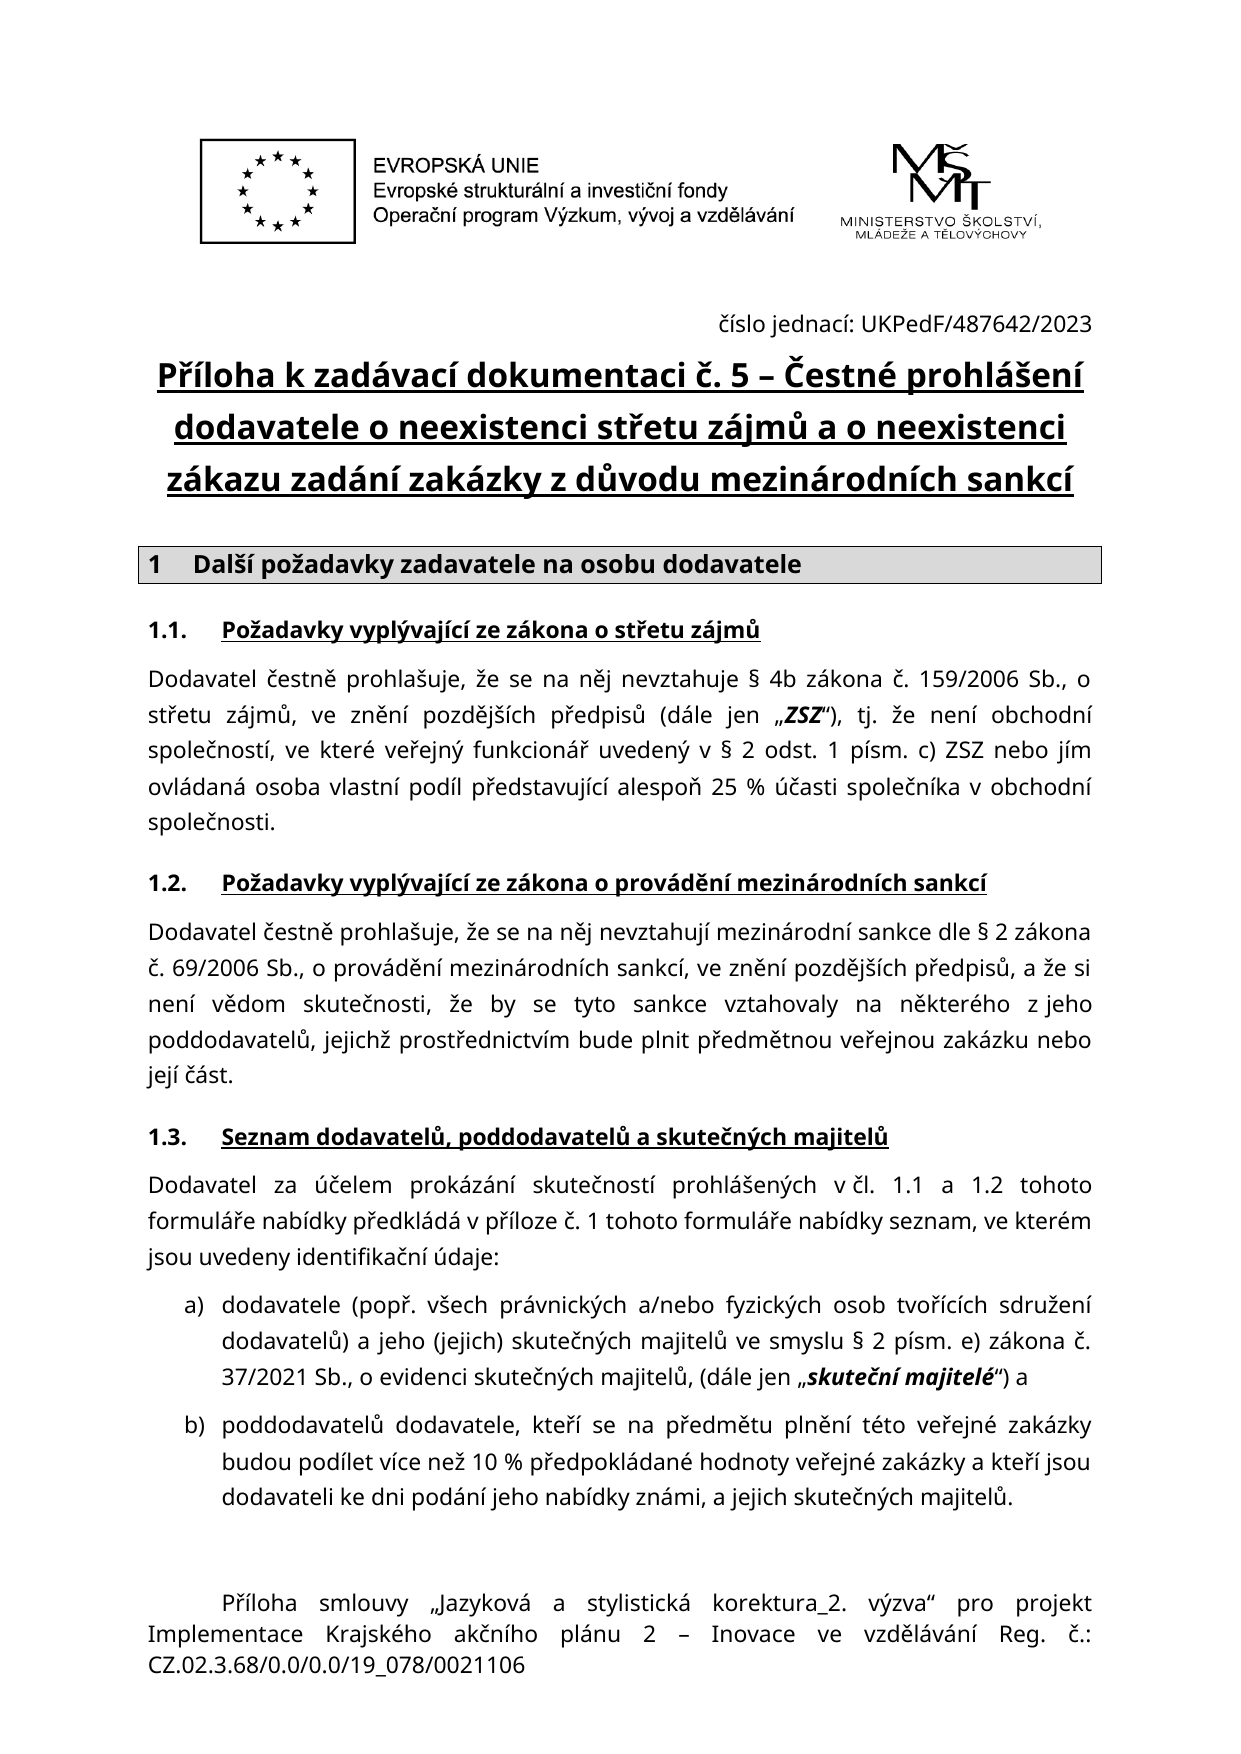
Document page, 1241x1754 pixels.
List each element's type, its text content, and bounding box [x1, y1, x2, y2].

text Dodavatel čestně prohlašuje, že se na něj nevztahuje § 4b zákona č. 159/2006 Sb., o střetu zájmů, ve znění pozdějších předpisů (dále jen „ZSZ“), tj. že není obchodní společností, ve které veřejný funkcionář uvedený v § 2 odst. 1 písm. c) ZSZ nebo jím ovládaná osoba vlastní podíl představující alespoň 25 % účasti společníka v obchodní společnosti. [148, 663, 1093, 838]
subtitle Seznam dodavatelů, poddodavatelů a skutečných majitelů [148, 1120, 1093, 1152]
picture [147, 86, 1093, 296]
list dodavatele (popř. všech právnických a/nebo fyzických osob tvořících sdružení dodavatelů) a jeho (jejich) skutečných majitelů ve smyslu § 2 písm. e) zákona č. 37/2021 Sb., o evidenci skutečných majitelů, (dále jen „skuteční majitelé“) a [184, 1289, 1093, 1392]
subtitle Další požadavky zadavatele na osobu dodavatele [139, 547, 1101, 583]
subtitle Požadavky vyplývající ze zákona o střetu zájmů [148, 614, 1093, 645]
subtitle Požadavky vyplývající ze zákona o provádění mezinárodních sankcí [148, 867, 1093, 898]
text Příloha k zadávací dokumentaci č. 5 – Čestné prohlášení dodavatele o neexistenci střetu zájmů a o neexistenci zákazu zadání zakázky z důvodu mezinárodních sankcí [148, 352, 1093, 502]
text Dodavatel za účelem prokázání skutečností prohlášených v čl. 1.1 a 1.2 tohoto formuláře nabídky předkládá v příloze č. 1 tohoto formuláře nabídky seznam, ve kterém jsou uvedeny identifikační údaje: [148, 1169, 1093, 1272]
text Dodavatel čestně prohlašuje, že se na něj nevztahují mezinárodní sankce dle § 2 zákona č. 69/2006 Sb., o provádění mezinárodních sankcí, ve znění pozdějších předpisů, a že si není vědom skutečnosti, že by se tyto sankce vztahovaly na některého z jeho poddodavatelů, jejichž prostřednictvím bude plnit předmětnou veřejnou zakázku nebo její část. [148, 916, 1093, 1091]
list poddodavatelů dodavatele, kteří se na předmětu plnění této veřejné zakázky budou podílet více než 10 % předpokládané hodnoty veřejné zakázky a kteří jsou dodavateli ke dni podání jeho nabídky známi, a jejich skutečných majitelů. [184, 1409, 1093, 1513]
